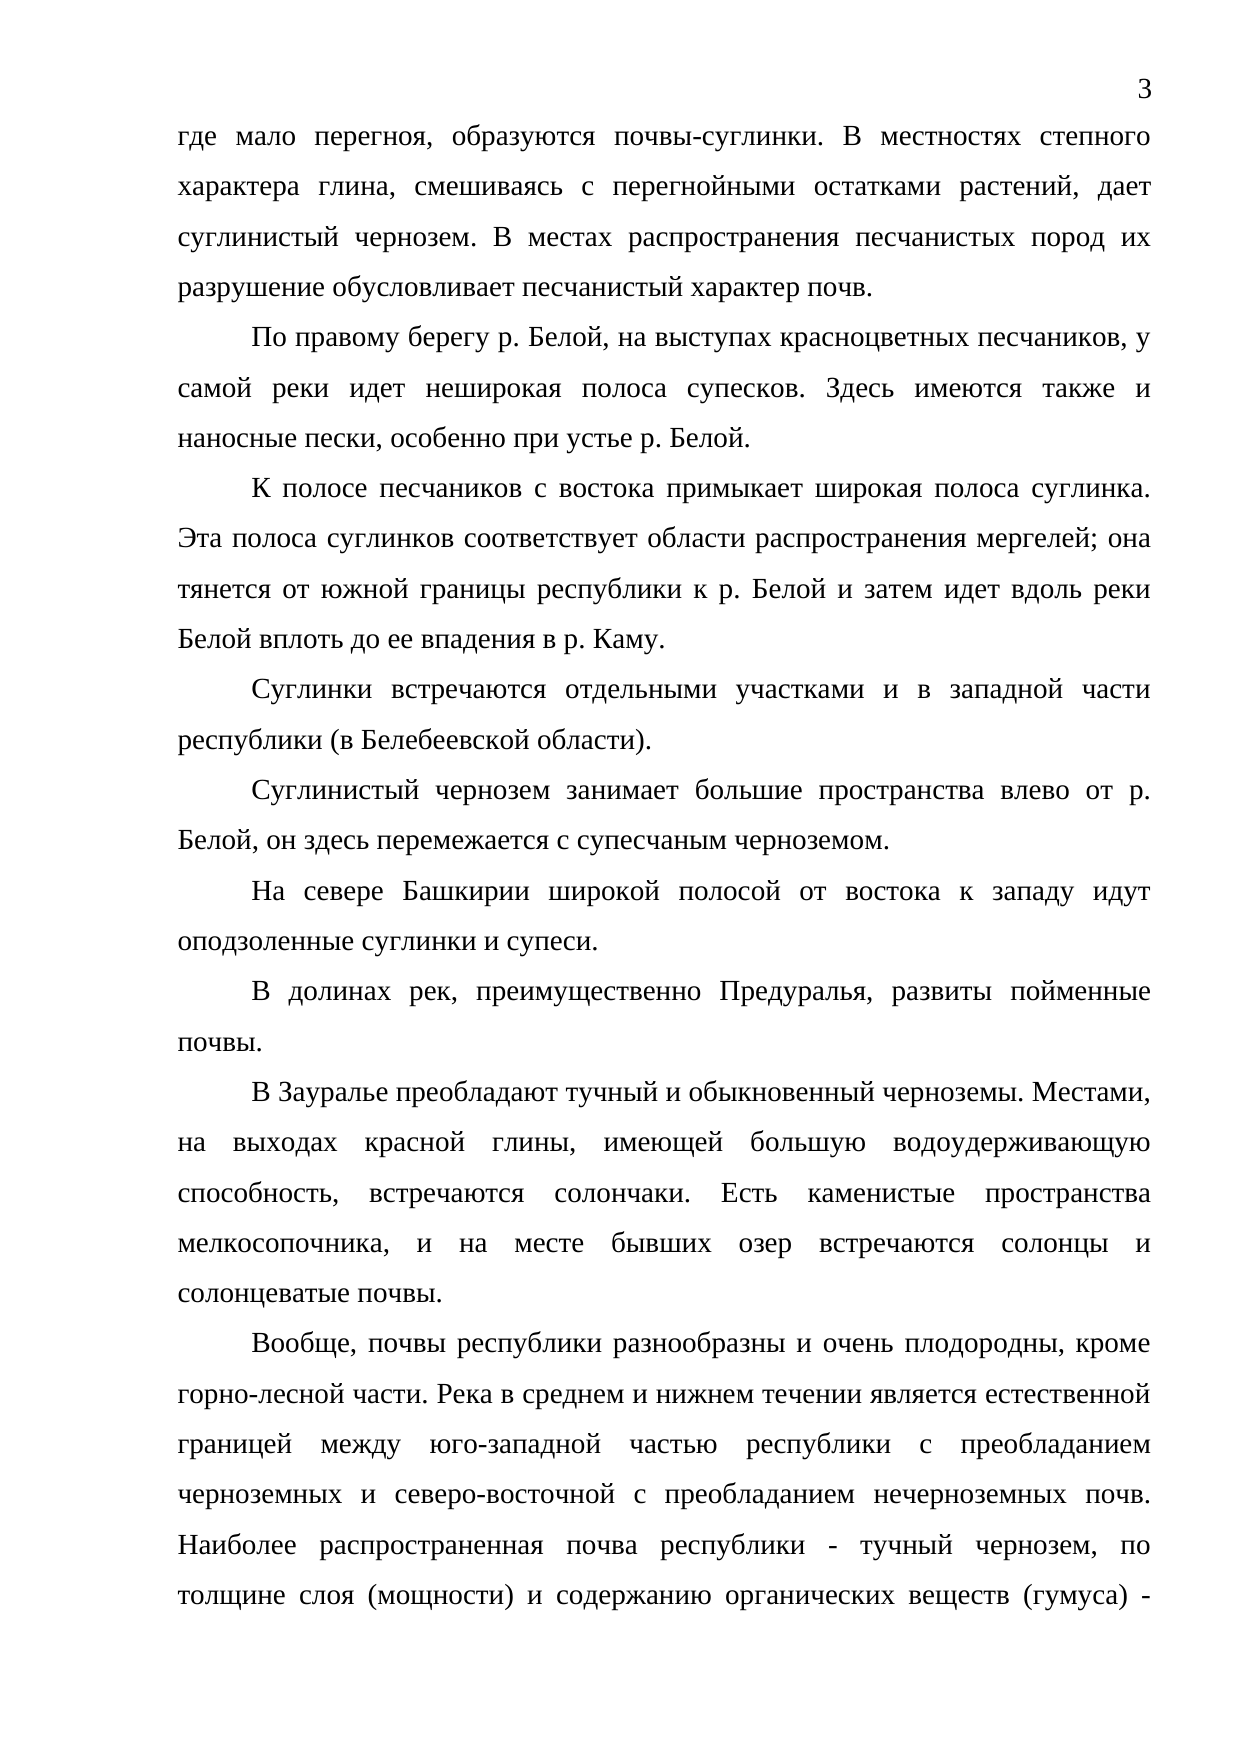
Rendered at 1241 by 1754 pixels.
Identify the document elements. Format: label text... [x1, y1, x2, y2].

text Суглинки встречаются отдельными участками и в западной части республики (в Белебеевской области). [177, 672, 1152, 755]
text В долинах рек, преимущественно Предуралья, развиты пойменные почвы. [177, 973, 1152, 1057]
text В Зауралье преобладают тучный и обыкновенный черноземы. Местами, на выходах красной глины, имеющей большую водоудерживающую способность, встречаются солончаки. Есть каменистые пространства мелкосопочника, и на месте бывших озер встречаются солонцы и солонцеватые почвы. [177, 1074, 1152, 1309]
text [177, 118, 1152, 303]
text На севере Башкирии широкой полосой от востока к западу идут оподзоленные суглинки и супеси. [177, 873, 1152, 957]
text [177, 1326, 1152, 1611]
text Суглинистый чернозем занимает большие пространства влево от р. Белой, он здесь перемежается с супесчаным черноземом. [177, 772, 1152, 856]
text К полосе песчаников с востока примыкает широкая полоса суглинка. Эта полоса суглинков соответствует области распространения мергелей; она тянется от южной границы республики к р. Белой и затем идет вдоль реки Белой вплоть до ее впадения в р. Каму. [177, 470, 1152, 655]
text По правому берегу р. Белой, на выступах красноцветных песчаников, у самой реки идет неширокая полоса супесков. Здесь имеются также и наносные пески, особенно при устье р. Белой. [177, 319, 1152, 453]
